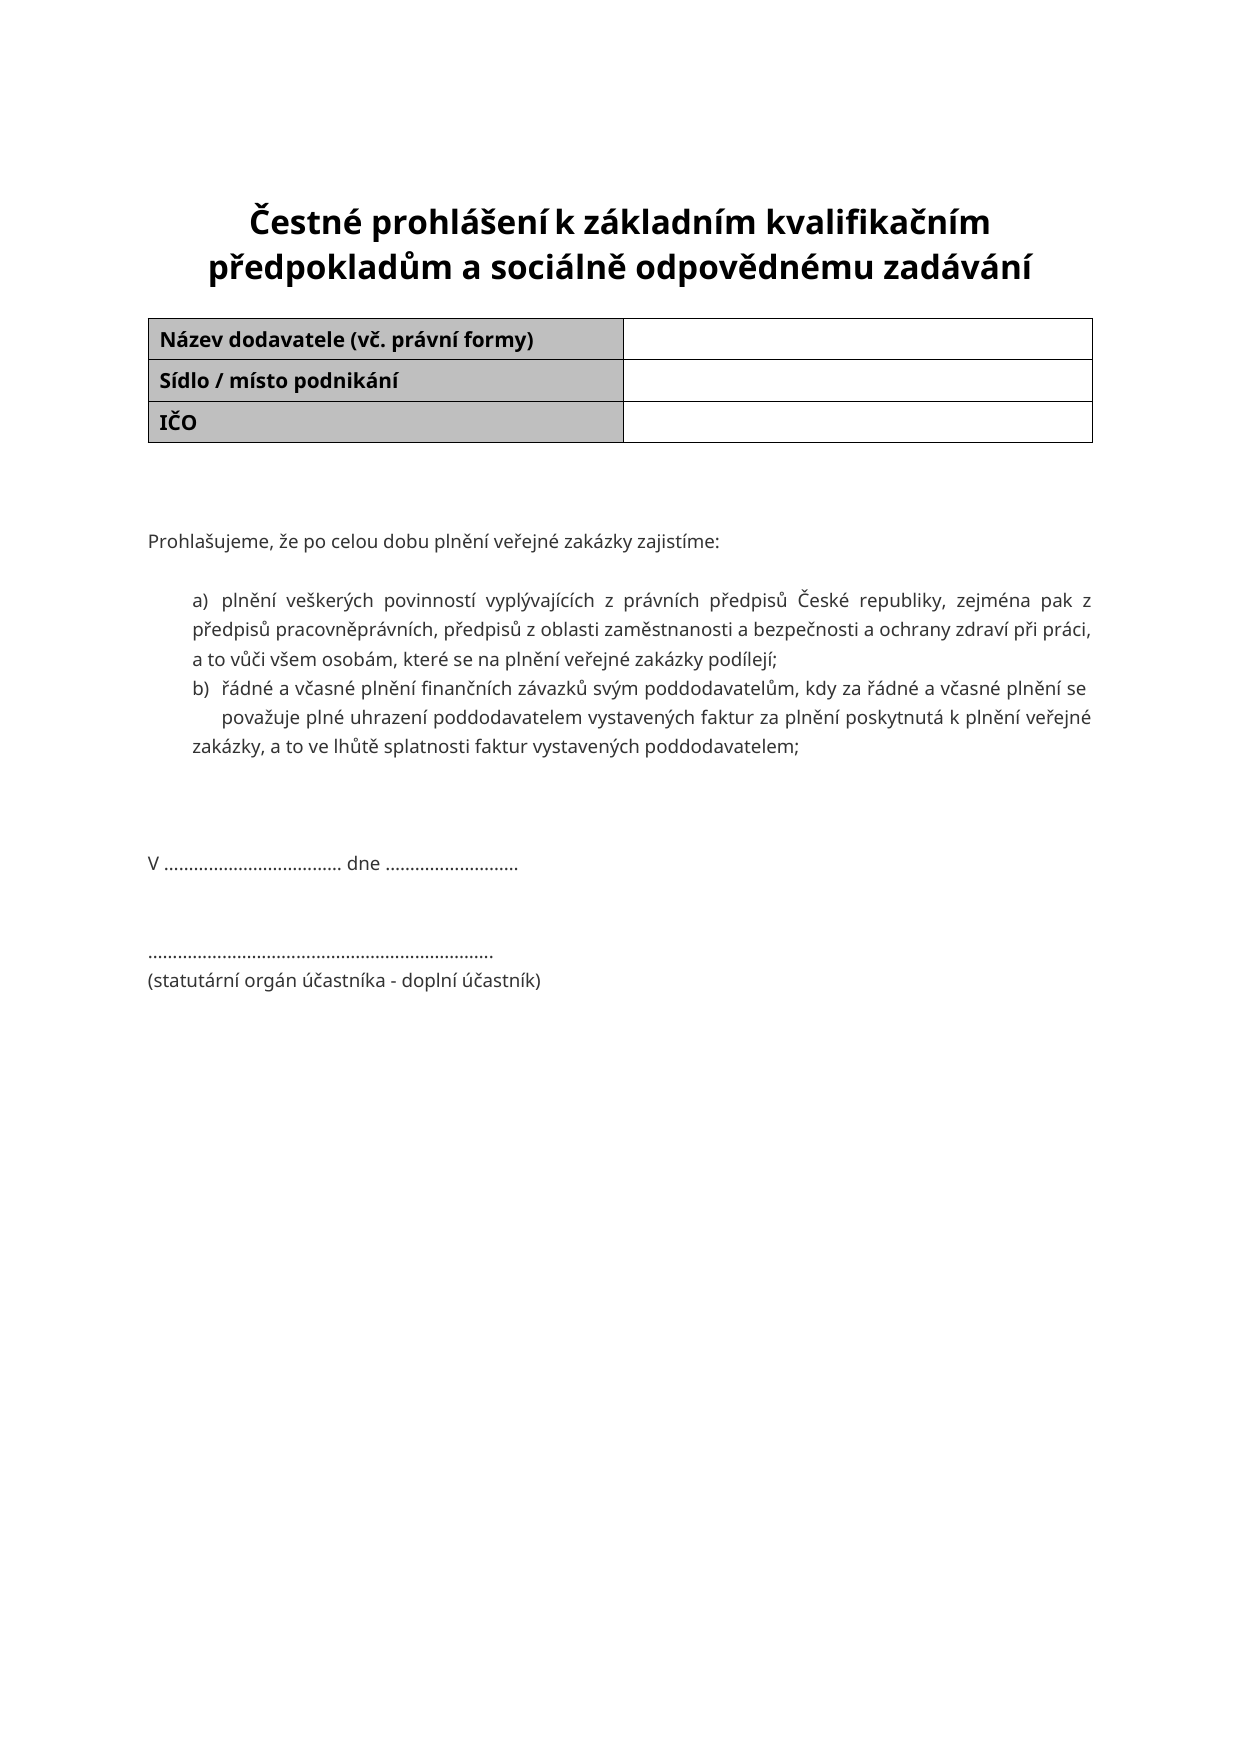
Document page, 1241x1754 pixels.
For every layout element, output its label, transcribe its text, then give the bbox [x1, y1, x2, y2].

text (statutární orgán účastníka - doplní účastník) [148, 968, 1093, 993]
table_cell Sídlo / místo podnikání [149, 360, 623, 401]
text Prohlašujeme, že po celou dobu plnění veřejné zakázky zajistíme: [148, 529, 1093, 554]
table_cell IČO [149, 402, 623, 442]
table_header [624, 319, 1092, 359]
text a) plnění veškerých povinností vyplývajících z právních předpisů České republiky, zejména pak z předpisů pracovněprávních, předpisů z oblasti zaměstnanosti a bezpečnosti a ochrany zdraví při práci, a to vůči všem osobám, které se na plnění veřejné zakázky podílejí; [192, 587, 1093, 671]
table_cell [624, 402, 1092, 442]
table_header Název dodavatele (vč. právní formy) [149, 319, 623, 359]
text ……………………………………………………………. [148, 938, 1093, 964]
table_cell [624, 360, 1092, 401]
text b) řádné a včasné plnění finančních závazků svým poddodavatelům, kdy za řádné a včasné plnění se považuje plné uhrazení poddodavatelem vystavených faktur za plnění poskytnutá k plnění veřejné zakázky, a to ve lhůtě splatnosti faktur vystavených poddodavatelem; [192, 675, 1093, 759]
text V ……………………………… dne ……………………… [148, 851, 1093, 876]
text Čestné prohlášení k základním kvalifikačním předpokladům a sociálně odpovědnému zadávání [148, 199, 1093, 289]
